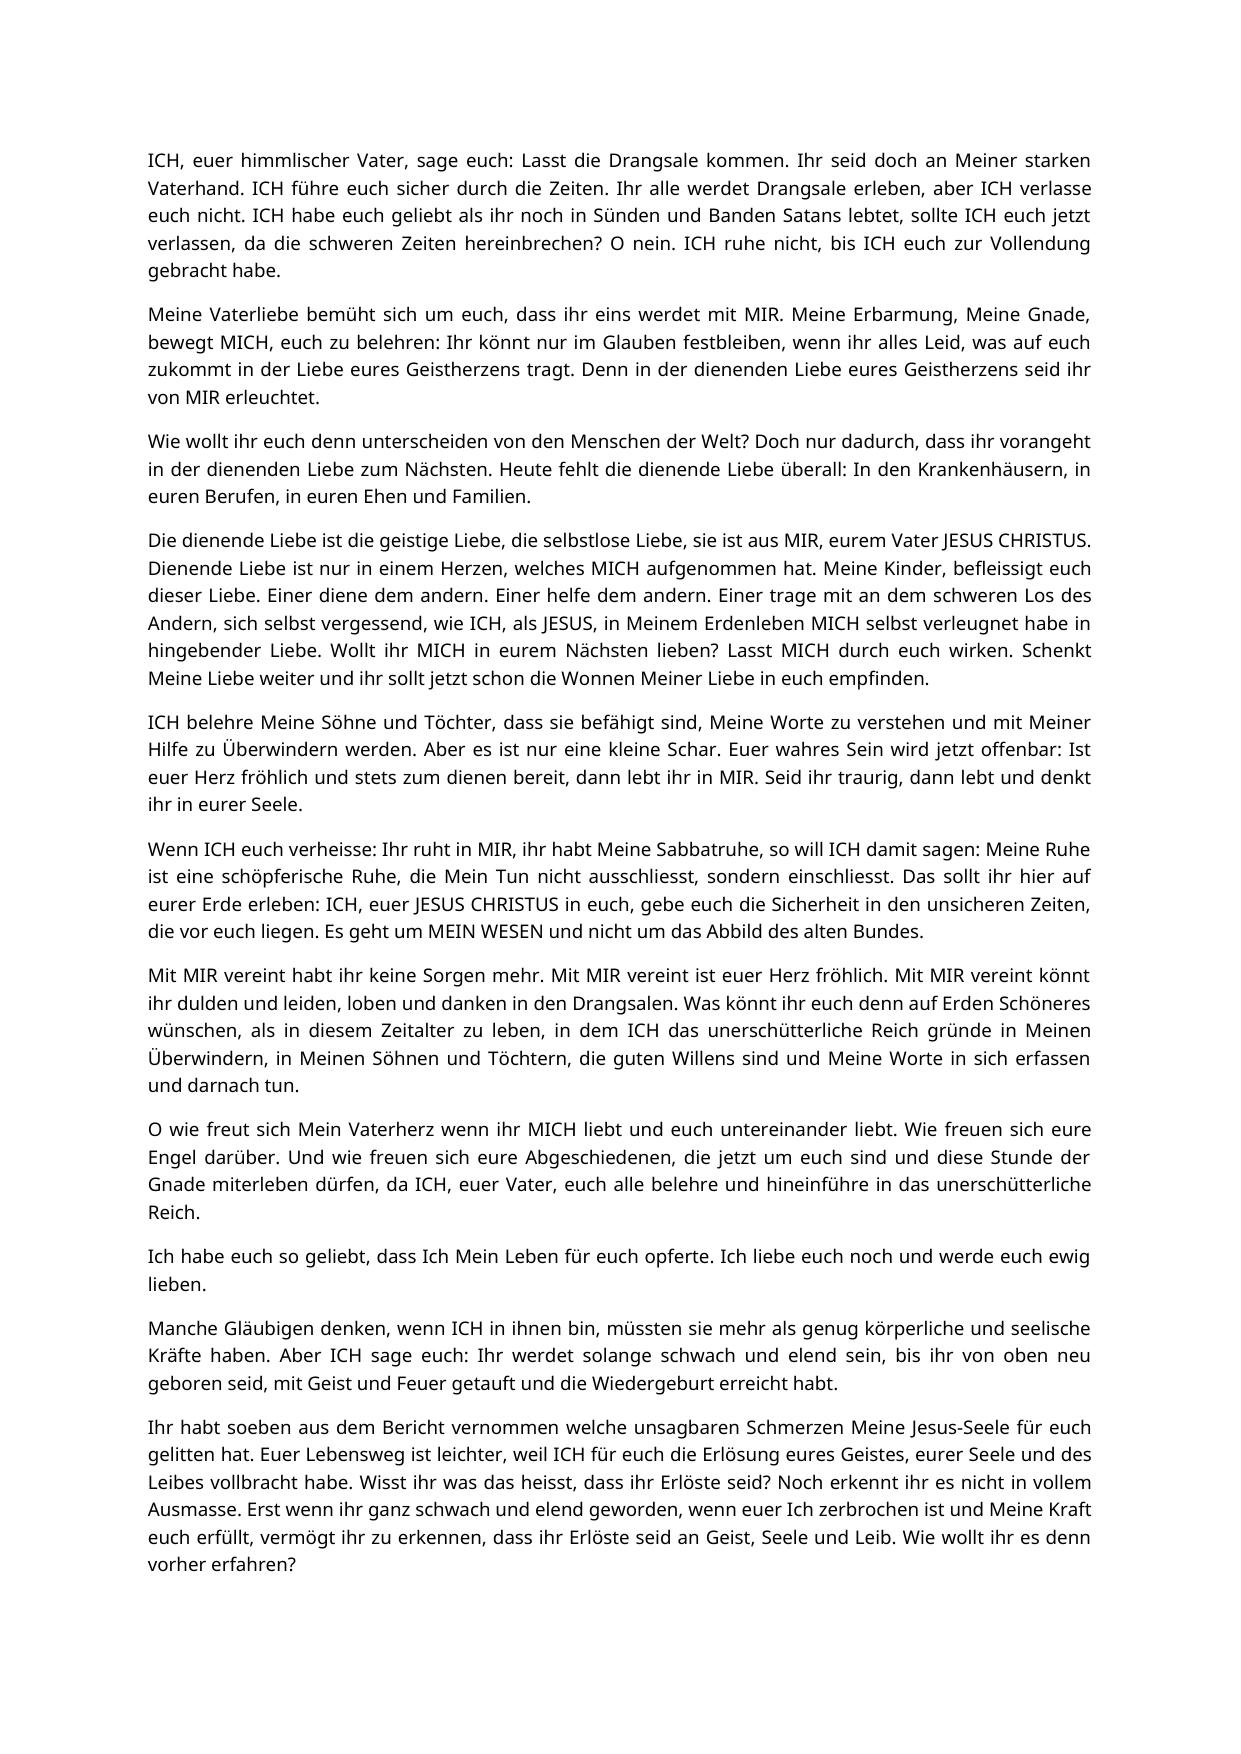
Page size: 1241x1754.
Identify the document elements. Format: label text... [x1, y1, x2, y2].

text Wie wollt ihr euch denn unterscheiden von den Menschen der Welt? Doch nur dadurch, dass ihr vorangeht in der dienenden Liebe zum Nächsten. Heute fehlt die dienende Liebe überall: In den Krankenhäusern, in euren Berufen, in euren Ehen und Familien. [148, 428, 1093, 509]
text Meine Vaterliebe bemüht sich um euch, dass ihr eins werdet mit MIR. Meine Erbarmung, Meine Gnade, bewegt MICH, euch zu belehren: Ihr könnt nur im Glauben festbleiben, wenn ihr alles Leid, was auf euch zukommt in der Liebe eures Geistherzens tragt. Denn in der dienenden Liebe eures Geistherzens seid ihr von MIR erleuchtet. [148, 302, 1093, 410]
text O wie freut sich Mein Vaterherz wenn ihr MICH liebt und euch untereinander liebt. Wie freuen sich eure Engel darüber. Und wie freuen sich eure Abgeschiedenen, die jetzt um euch sind und diese Stunde der Gnade miterleben dürfen, da ICH, euer Vater, euch alle belehre und hineinführe in das unerschütterliche Reich. [148, 1117, 1093, 1225]
text Ihr habt soeben aus dem Bericht vernommen welche unsagbaren Schmerzen Meine Jesus-Seele für euch gelitten hat. Euer Lebensweg ist leichter, weil ICH für euch die Erlösung eures Geistes, eurer Seele und des Leibes vollbracht habe. Wisst ihr was das heisst, dass ihr Erlöste seid? Noch erkennt ihr es nicht in vollem Ausmasse. Erst wenn ihr ganz schwach und elend geworden, wenn euer Ich zerbrochen ist und Meine Kraft euch erfüllt, vermögt ihr zu erkennen, dass ihr Erlöste seid an Geist, Seele und Leib. Wie wollt ihr es denn vorher erfahren? [148, 1414, 1093, 1577]
text Mit MIR vereint habt ihr keine Sorgen mehr. Mit MIR vereint ist euer Herz fröhlich. Mit MIR vereint könnt ihr dulden und leiden, loben und danken in den Drangsalen. Was könnt ihr euch denn auf Erden Schöneres wünschen, als in diesem Zeitalter zu leben, in dem ICH das unerschütterliche Reich gründe in Meinen Überwindern, in Meinen Söhnen und Töchtern, die guten Willens sind und Meine Worte in sich erfassen und darnach tun. [148, 963, 1093, 1098]
text Ich habe euch so geliebt, dass Ich Mein Leben für euch opferte. Ich liebe euch noch und werde euch ewig lieben. [148, 1243, 1093, 1296]
text ICH belehre Meine Söhne und Töchter, dass sie befähigt sind, Meine Worte zu verstehen und mit Meiner Hilfe zu Überwindern werden. Aber es ist nur eine kleine Schar. Euer wahres Sein wird jetzt offenbar: Ist euer Herz fröhlich und stets zum dienen bereit, dann lebt ihr in MIR. Seid ihr traurig, dann lebt und denkt ihr in eurer Seele. [148, 709, 1093, 817]
text Manche Gläubigen denken, wenn ICH in ihnen bin, müssten sie mehr als genug körperliche und seelische Kräfte haben. Aber ICH sage euch: Ihr werdet solange schwach und elend sein, bis ihr von oben neu geboren seid, mit Geist und Feuer getauft und die Wiedergeburt erreicht habt. [148, 1315, 1093, 1396]
text Wenn ICH euch verheisse: Ihr ruht in MIR, ihr habt Meine Sabbatruhe, so will ICH damit sagen: Meine Ruhe ist eine schöpferische Ruhe, die Mein Tun nicht ausschliesst, sondern einschliesst. Das sollt ihr hier auf eurer Erde erleben: ICH, euer JESUS CHRISTUS in euch, gebe euch die Sicherheit in den unsicheren Zeiten, die vor euch liegen. Es geht um MEIN WESEN und nicht um das Abbild des alten Bundes. [148, 836, 1093, 944]
text Die dienende Liebe ist die geistige Liebe, die selbstlose Liebe, sie ist aus MIR, eurem Vater JESUS CHRISTUS. Dienende Liebe ist nur in einem Herzen, welches MICH aufgenommen hat. Meine Kinder, befleissigt euch dieser Liebe. Einer diene dem andern. Einer helfe dem andern. Einer trage mit an dem schweren Los des Andern, sich selbst vergessend, wie ICH, als JESUS, in Meinem Erdenleben MICH selbst verleugnet habe in hingebender Liebe. Wollt ihr MICH in eurem Nächsten lieben? Lasst MICH durch euch wirken. Schenkt Meine Liebe weiter und ihr sollt jetzt schon die Wonnen Meiner Liebe in euch empfinden. [148, 528, 1093, 691]
text ICH, euer himmlischer Vater, sage euch: Lasst die Drangsale kommen. Ihr seid doch an Meiner starken Vaterhand. ICH führe euch sicher durch die Zeiten. Ihr alle werdet Drangsale erleben, aber ICH verlasse euch nicht. ICH habe euch geliebt als ihr noch in Sünden und Banden Satans lebtet, sollte ICH euch jetzt verlassen, da die schweren Zeiten hereinbrechen? O nein. ICH ruhe nicht, bis ICH euch zur Vollendung gebracht habe. [148, 148, 1093, 283]
